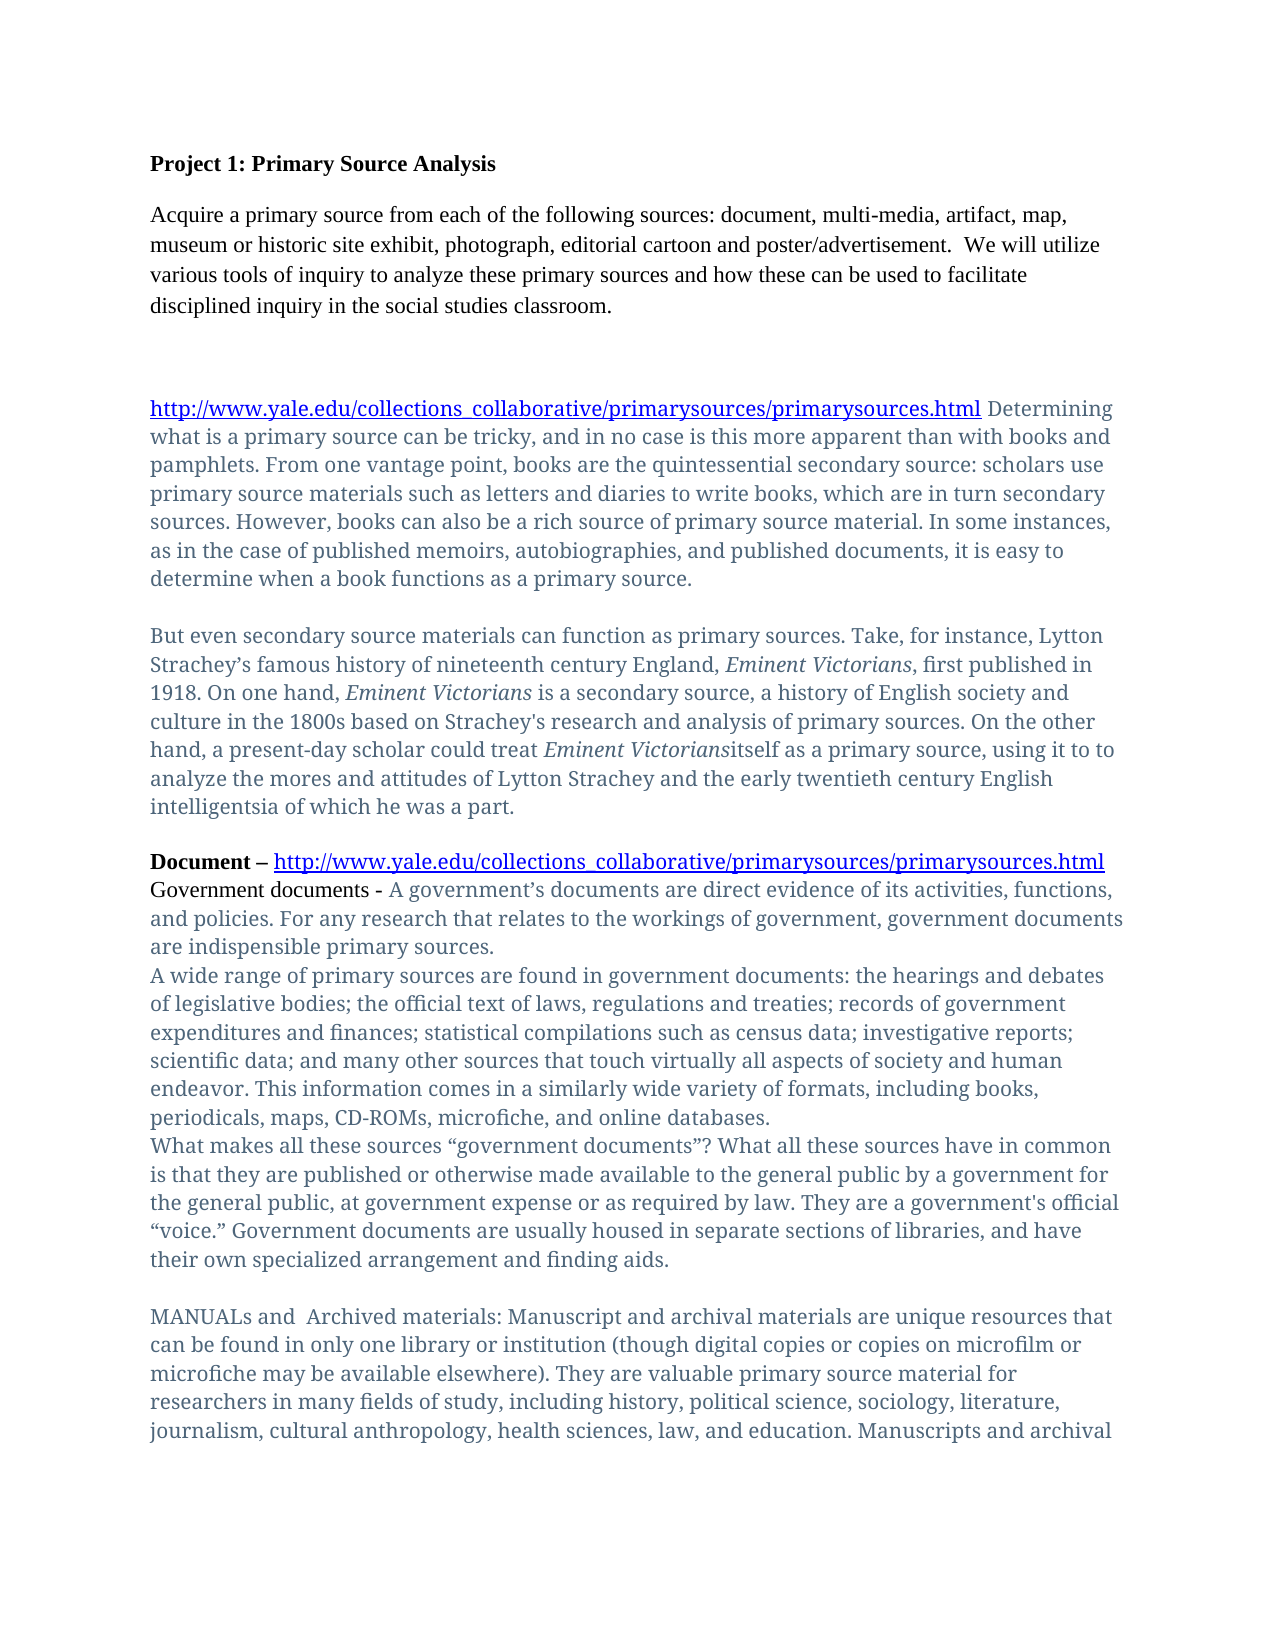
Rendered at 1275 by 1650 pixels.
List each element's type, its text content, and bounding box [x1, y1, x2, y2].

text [150, 1302, 1125, 1444]
text But even secondary source materials can function as primary sources. Take, for instance, Lytton Strachey’s famous history of nineteenth century England, Eminent Victorians, first published in 1918. On one hand, Eminent Victorians is a secondary source, a history of English society and culture in the 1800s based on Strachey's research and analysis of primary sources. On the other hand, a present-day scholar could treat Eminent Victoriansitself as a primary source, using it to to analyze the mores and attitudes of Lytton Strachey and the early twentieth century English intelligentsia of which he was a part. [150, 622, 1125, 821]
text Project 1: Primary Source Analysis [150, 150, 1125, 176]
text Acquire a primary source from each of the following sources: document, multi-media, artifact, map, museum or historic site exhibit, photograph, editorial cartoon and poster/advertisement. We will utilize various tools of inquiry to analyze these primary sources and how these can be used to facilitate disciplined inquiry in the social studies classroom. [150, 201, 1125, 318]
text What makes all these sources “government documents”? What all these sources have in common is that they are published or otherwise made available to the general public by a government for the general public, at government expense or as required by law. They are a government's official “voice.” Government documents are usually housed in separate sections of libraries, and have their own specialized arrangement and finding aids. [150, 1131, 1125, 1273]
text A wide range of primary sources are found in government documents: the hearings and debates of legislative bodies; the official text of laws, regulations and treaties; records of government expenditures and finances; statistical compilations such as census data; investigative reports; scientific data; and many other sources that touch virtually all aspects of society and human endeavor. This information comes in a similarly wide variety of formats, including books, periodicals, maps, CD-ROMs, microfiche, and online databases. [150, 961, 1125, 1131]
text Document – http://www.yale.edu/collections_collaborative/primarysources/primarysources.html Government documents - A government’s documents are direct evidence of its activities, functions, and policies. For any research that relates to the workings of government, government documents are indispensible primary sources. [150, 847, 1125, 961]
text http://www.yale.edu/collections_collaborative/primarysources/primarysources.html Determining what is a primary source can be tricky, and in no case is this more apparent than with books and pamphlets. From one vantage point, books are the quintessential secondary source: scholars use primary source materials such as letters and diaries to write books, which are in turn secondary sources. However, books can also be a rich source of primary source material. In some instances, as in the case of published memoirs, autobiographies, and published documents, it is easy to determine when a book functions as a primary source. [150, 394, 1125, 593]
